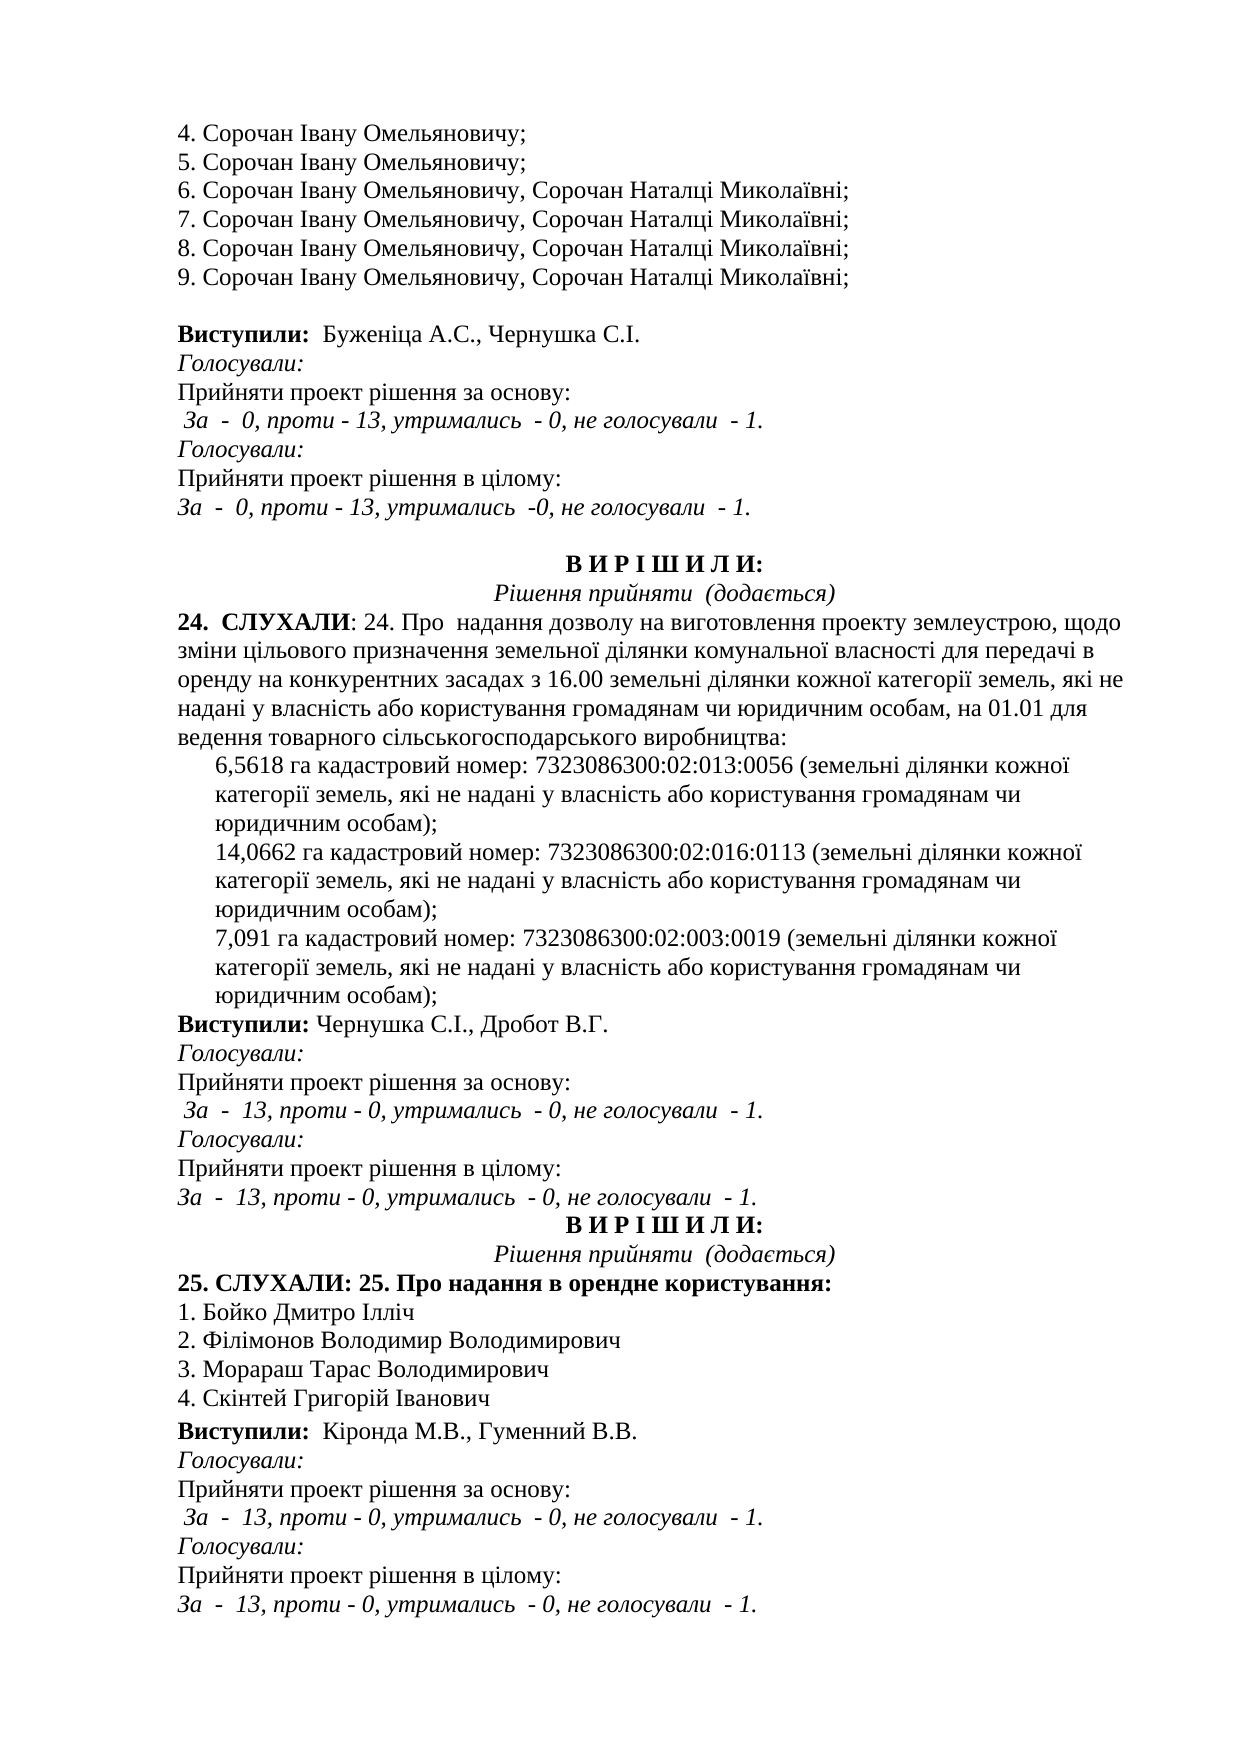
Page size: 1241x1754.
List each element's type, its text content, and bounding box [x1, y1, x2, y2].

text 7,091 га кадастровий номер: 7323086300:02:003:0019 (земельні ділянки кожної категорії земель, які не надані у власність або користування громадянам чи юридичним особам); [215, 923, 1152, 1009]
text В И Р І Ш И Л И: [177, 1211, 1152, 1239]
text 6,5618 га кадастровий номер: 7323086300:02:013:0056 (земельні ділянки кожної категорії земель, які не надані у власність або користування громадянам чи юридичним особам); [215, 751, 1152, 837]
text 6. Сорочан Івану Омельяновичу, Сорочан Наталці Миколаївні; [177, 176, 1152, 204]
text Рішення прийняти (додається) [177, 1239, 1152, 1268]
text Прийняти проект рішення в цілому: [177, 463, 1152, 492]
text Голосували: [177, 1531, 1152, 1560]
text 7. Сорочан Івану Омельяновичу, Сорочан Наталці Миколаївні; [177, 204, 1152, 233]
text Прийняти проект рішення за основу: [177, 1067, 1152, 1096]
text Виступили: Чернушка С.І., Дробот В.Г. [177, 1009, 1152, 1038]
text 2. Філімонов Володимир Володимирович [177, 1326, 1152, 1354]
text 4. Сорочан Івану Омельяновичу; [177, 118, 1152, 147]
text Голосували: [177, 434, 1152, 463]
text 1. Бойко Дмитро Ілліч [177, 1297, 1152, 1326]
text 24. СЛУХАЛИ: 24. Про надання дозволу на виготовлення проекту землеустрою, щодо зміни цільового призначення земельної ділянки комунальної власності для передачі в оренду на конкурентних засадах з 16.00 земельні ділянки кожної категорії земель, які не надані у власність або користування громадянам чи юридичним особам, на 01.01 для ведення товарного сільськогосподарського виробництва: [177, 607, 1152, 751]
text Виступили: Буженіца А.С., Чернушка С.І. [177, 319, 1152, 348]
text За - 13, проти - 0, утримались - 0, не голосували - 1. [177, 1589, 1152, 1617]
text Голосували: [177, 1445, 1152, 1474]
text За - 0, проти - 13, утримались -0, не голосували - 1. [177, 492, 1152, 521]
text В И Р І Ш И Л И: [177, 549, 1152, 578]
text За - 0, проти - 13, утримались - 0, не голосували - 1. [177, 406, 1152, 434]
text За - 13, проти - 0, утримались - 0, не голосували - 1. [177, 1096, 1152, 1124]
text 5. Сорочан Івану Омельяновичу; [177, 147, 1152, 176]
text 9. Сорочан Івану Омельяновичу, Сорочан Наталці Миколаївні; [177, 262, 1152, 291]
text 3. Морараш Тарас Володимирович [177, 1354, 1152, 1383]
text Голосували: [177, 1124, 1152, 1153]
text Голосували: [177, 1038, 1152, 1067]
text 25. СЛУХАЛИ: 25. Про надання в орендне користування: [177, 1268, 1152, 1297]
text Прийняти проект рішення в цілому: [177, 1560, 1152, 1589]
text Прийняти проект рішення за основу: [177, 377, 1152, 406]
text За - 13, проти - 0, утримались - 0, не голосували - 1. [177, 1502, 1152, 1531]
text 14,0662 га кадастровий номер: 7323086300:02:016:0113 (земельні ділянки кожної категорії земель, які не надані у власність або користування громадянам чи юридичним особам); [215, 837, 1152, 923]
text 4. Скінтей Григорій Іванович [177, 1383, 1152, 1412]
text Прийняти проект рішення за основу: [177, 1474, 1152, 1502]
text 8. Сорочан Івану Омельяновичу, Сорочан Наталці Миколаївні; [177, 233, 1152, 262]
text За - 13, проти - 0, утримались - 0, не голосували - 1. [177, 1182, 1152, 1211]
text Рішення прийняти (додається) [177, 578, 1152, 607]
text Голосували: [177, 348, 1152, 377]
text Прийняти проект рішення в цілому: [177, 1153, 1152, 1182]
text Виступили: Кіронда М.В., Гуменний В.В. [177, 1416, 1152, 1445]
